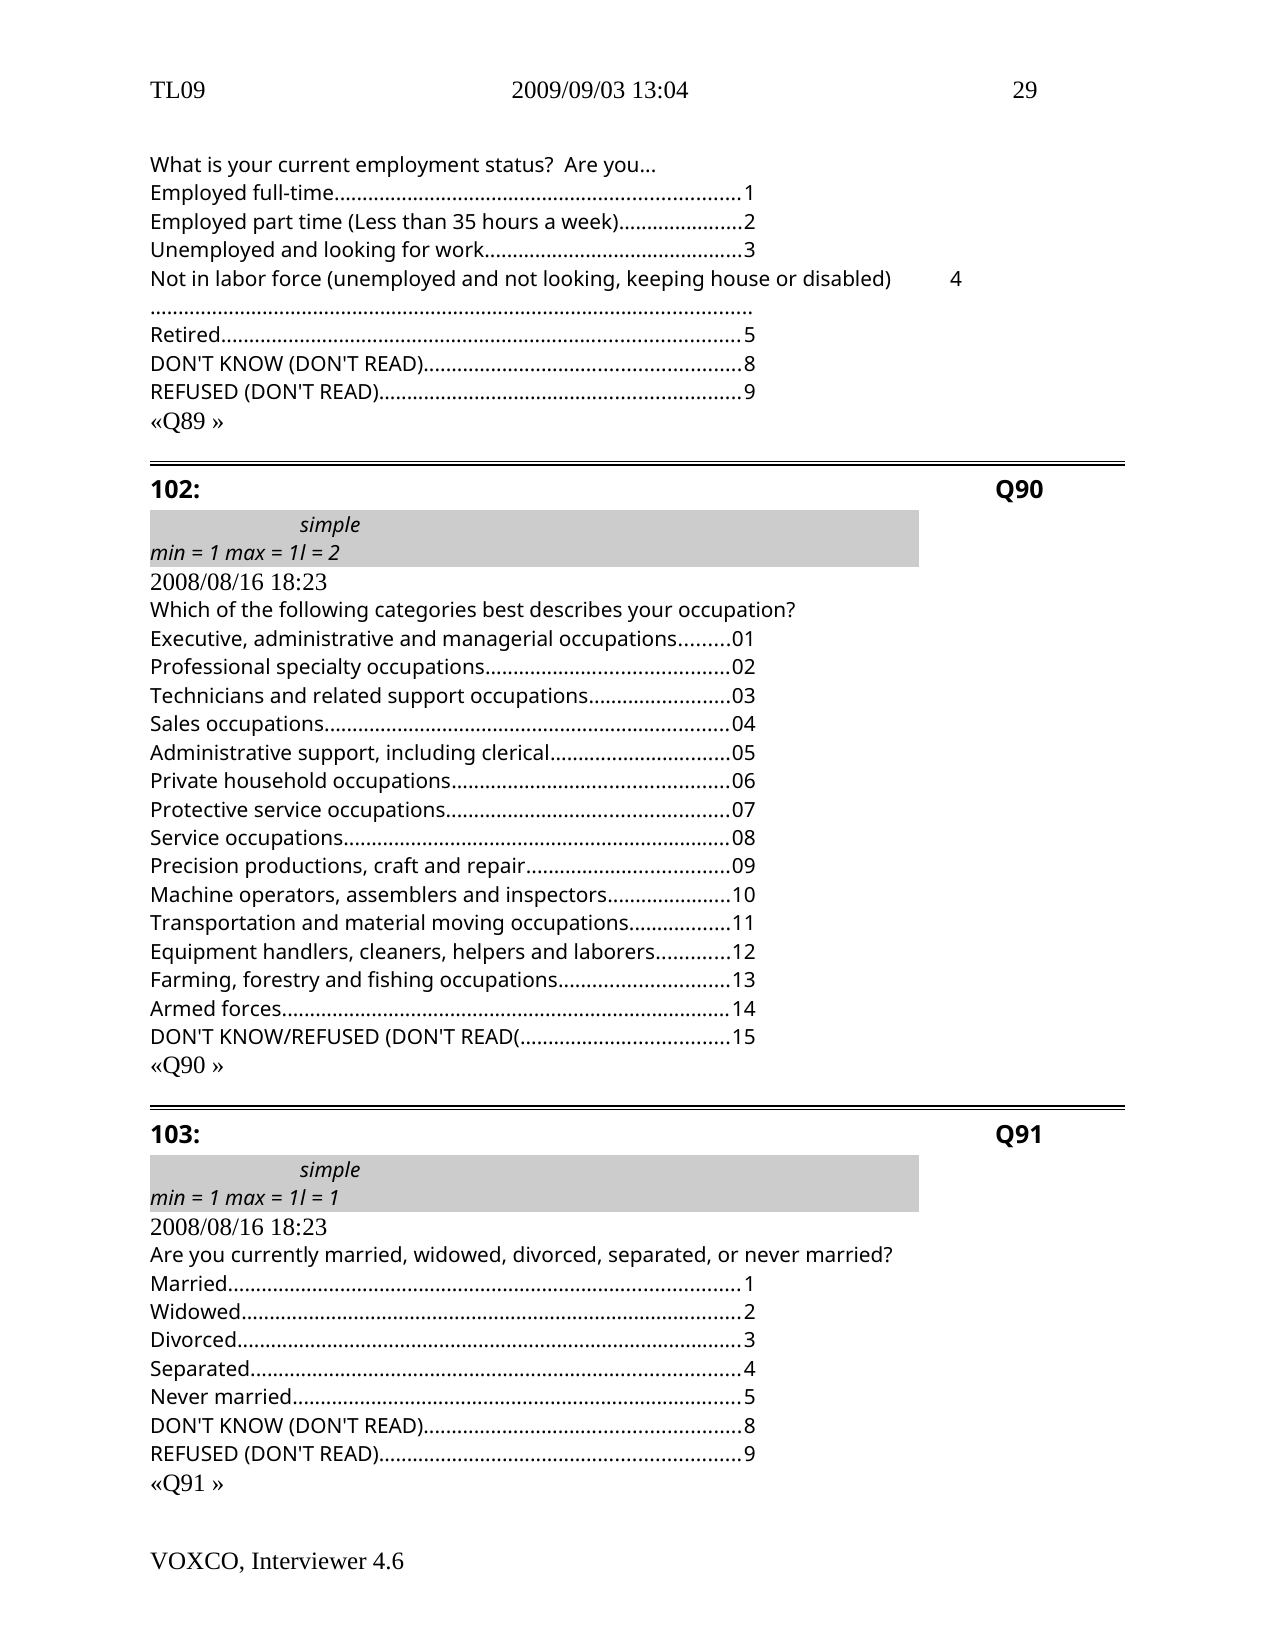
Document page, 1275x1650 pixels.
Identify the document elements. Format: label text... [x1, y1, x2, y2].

text DON'T KNOW (DON'T READ) 8 [150, 349, 1125, 377]
text REFUSED (DON'T READ) 9 [150, 377, 1125, 406]
text Divorced 3 [150, 1326, 1125, 1354]
text DON'T KNOW (DON'T READ) 8 [150, 1411, 1125, 1439]
text Employed part time (Less than 35 hours a week) 2 [150, 207, 1125, 235]
text 2008/08/16 18:23 [150, 1212, 1125, 1240]
text Precision productions, craft and repair 09 [150, 852, 1125, 880]
text Private household occupations 06 [150, 766, 1125, 795]
text Armed forces 14 [150, 994, 1125, 1022]
text REFUSED (DON'T READ) 9 [150, 1439, 1125, 1468]
text What is your current employment status? Are you... [150, 150, 918, 178]
text Sales occupations 04 [150, 709, 1125, 738]
text Employed full-time 1 [150, 178, 1125, 207]
text 102: Q90 [150, 472, 1125, 506]
text Technicians and related support occupations 03 [150, 681, 1125, 709]
text Are you currently married, widowed, divorced, separated, or never married? [150, 1240, 918, 1269]
text Protective service occupations 07 [150, 795, 1125, 823]
text Married 1 [150, 1269, 1125, 1297]
text «Q91 » [150, 1468, 1125, 1497]
text «Q90 » [150, 1051, 1125, 1079]
text Service occupations 08 [150, 823, 1125, 852]
text Machine operators, assemblers and inspectors 10 [150, 880, 1125, 908]
text Executive, administrative and managerial occupations 01 [150, 624, 1125, 652]
text Never married 5 [150, 1382, 1125, 1411]
text Which of the following categories best describes your occupation? [150, 596, 918, 624]
text simple [150, 1155, 919, 1183]
text Transportation and material moving occupations 11 [150, 908, 1125, 937]
text Not in labor force (unemployed and not looking, keeping house or disabled) 4 [150, 264, 1125, 321]
text DON'T KNOW/REFUSED (DON'T READ( 15 [150, 1022, 1125, 1051]
text Professional specialty occupations 02 [150, 652, 1125, 681]
text simple [150, 510, 919, 538]
text Equipment handlers, cleaners, helpers and laborers 12 [150, 937, 1125, 965]
text «Q89 » [150, 406, 1125, 435]
text min = 1 max = 1 l = 1 [150, 1183, 919, 1212]
text Administrative support, including clerical 05 [150, 738, 1125, 766]
text Retired 5 [150, 321, 1125, 349]
text Unemployed and looking for work 3 [150, 235, 1125, 264]
text 103: Q91 [150, 1116, 1125, 1151]
text Separated 4 [150, 1354, 1125, 1382]
text 2008/08/16 18:23 [150, 567, 1125, 596]
text min = 1 max = 1 l = 2 [150, 538, 919, 567]
text Farming, forestry and fishing occupations 13 [150, 965, 1125, 994]
text Widowed 2 [150, 1297, 1125, 1326]
